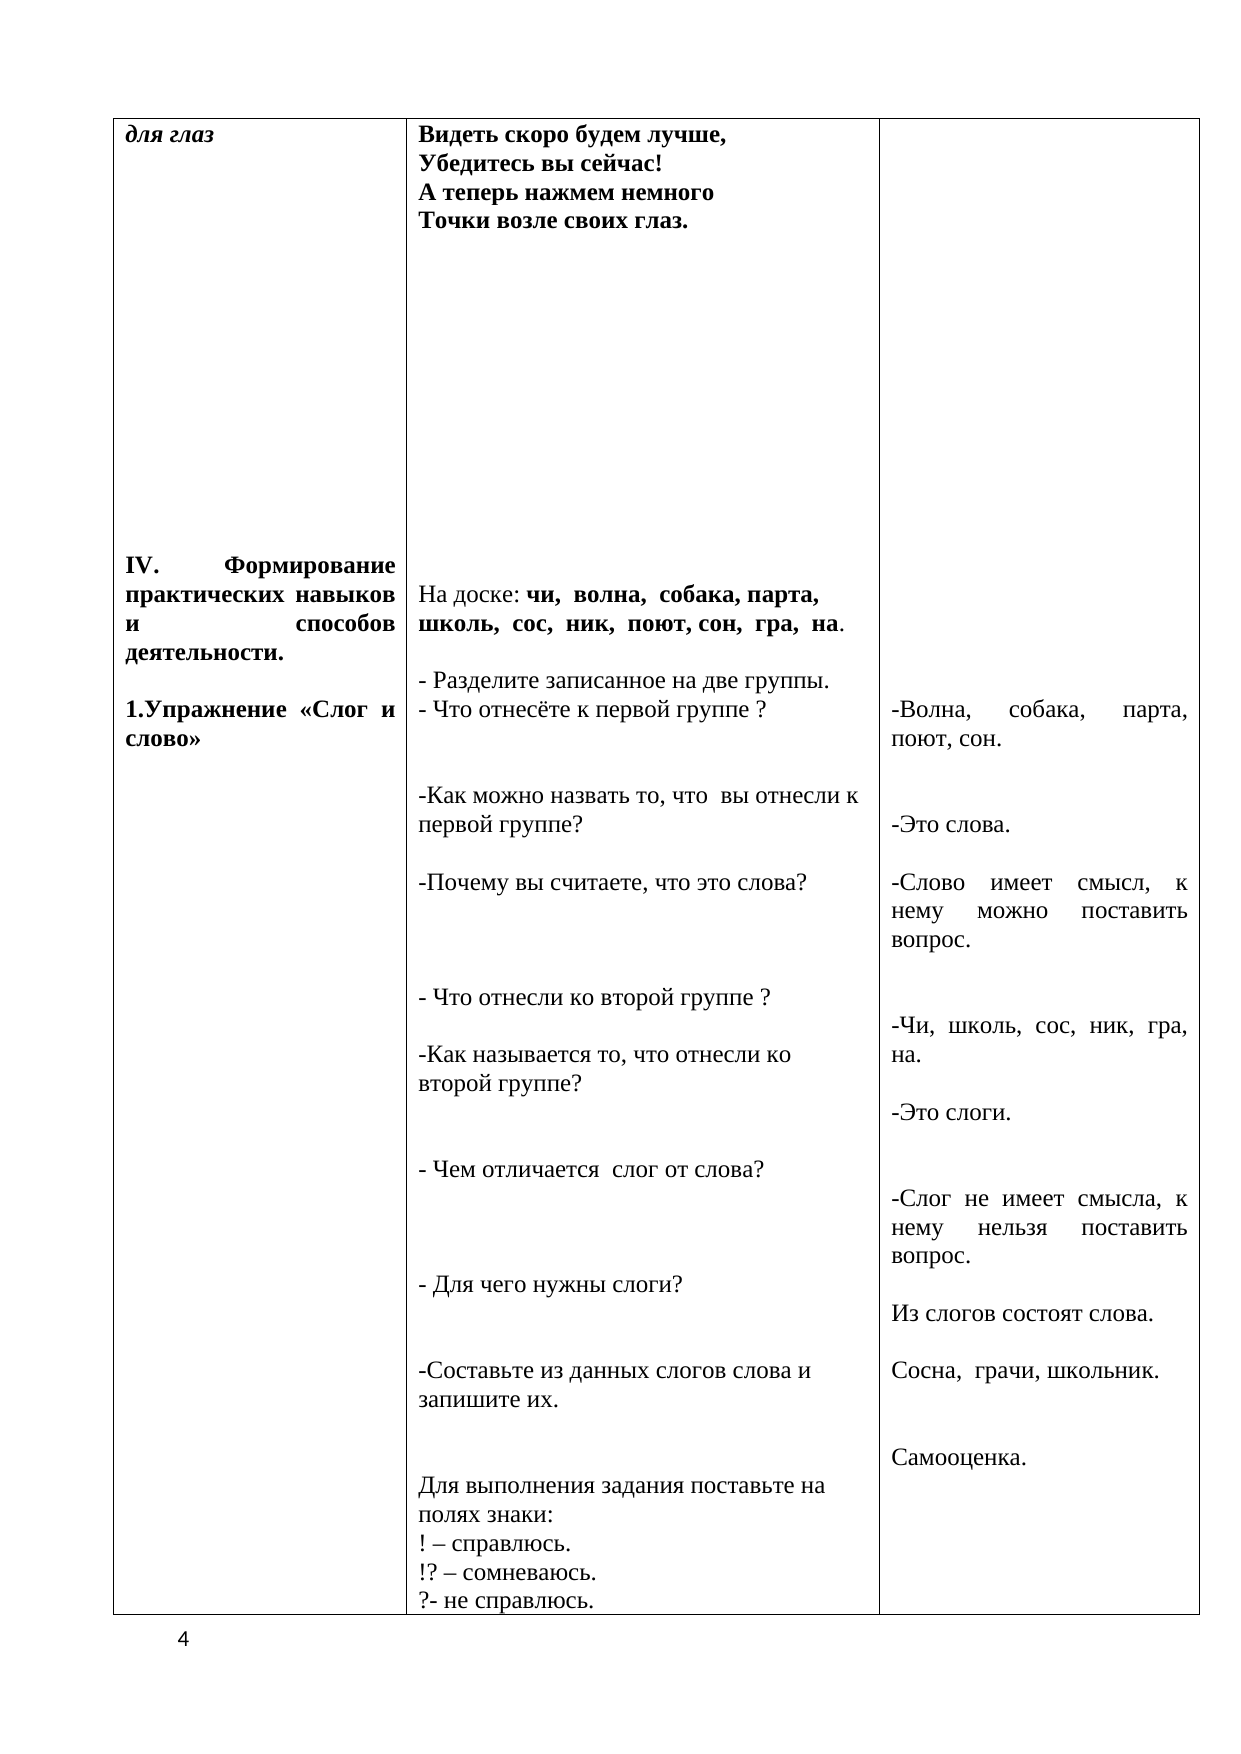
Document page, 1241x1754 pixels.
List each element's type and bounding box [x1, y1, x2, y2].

table_cell [114, 119, 406, 1614]
table_cell [880, 119, 1199, 1614]
table_cell [407, 119, 879, 1614]
